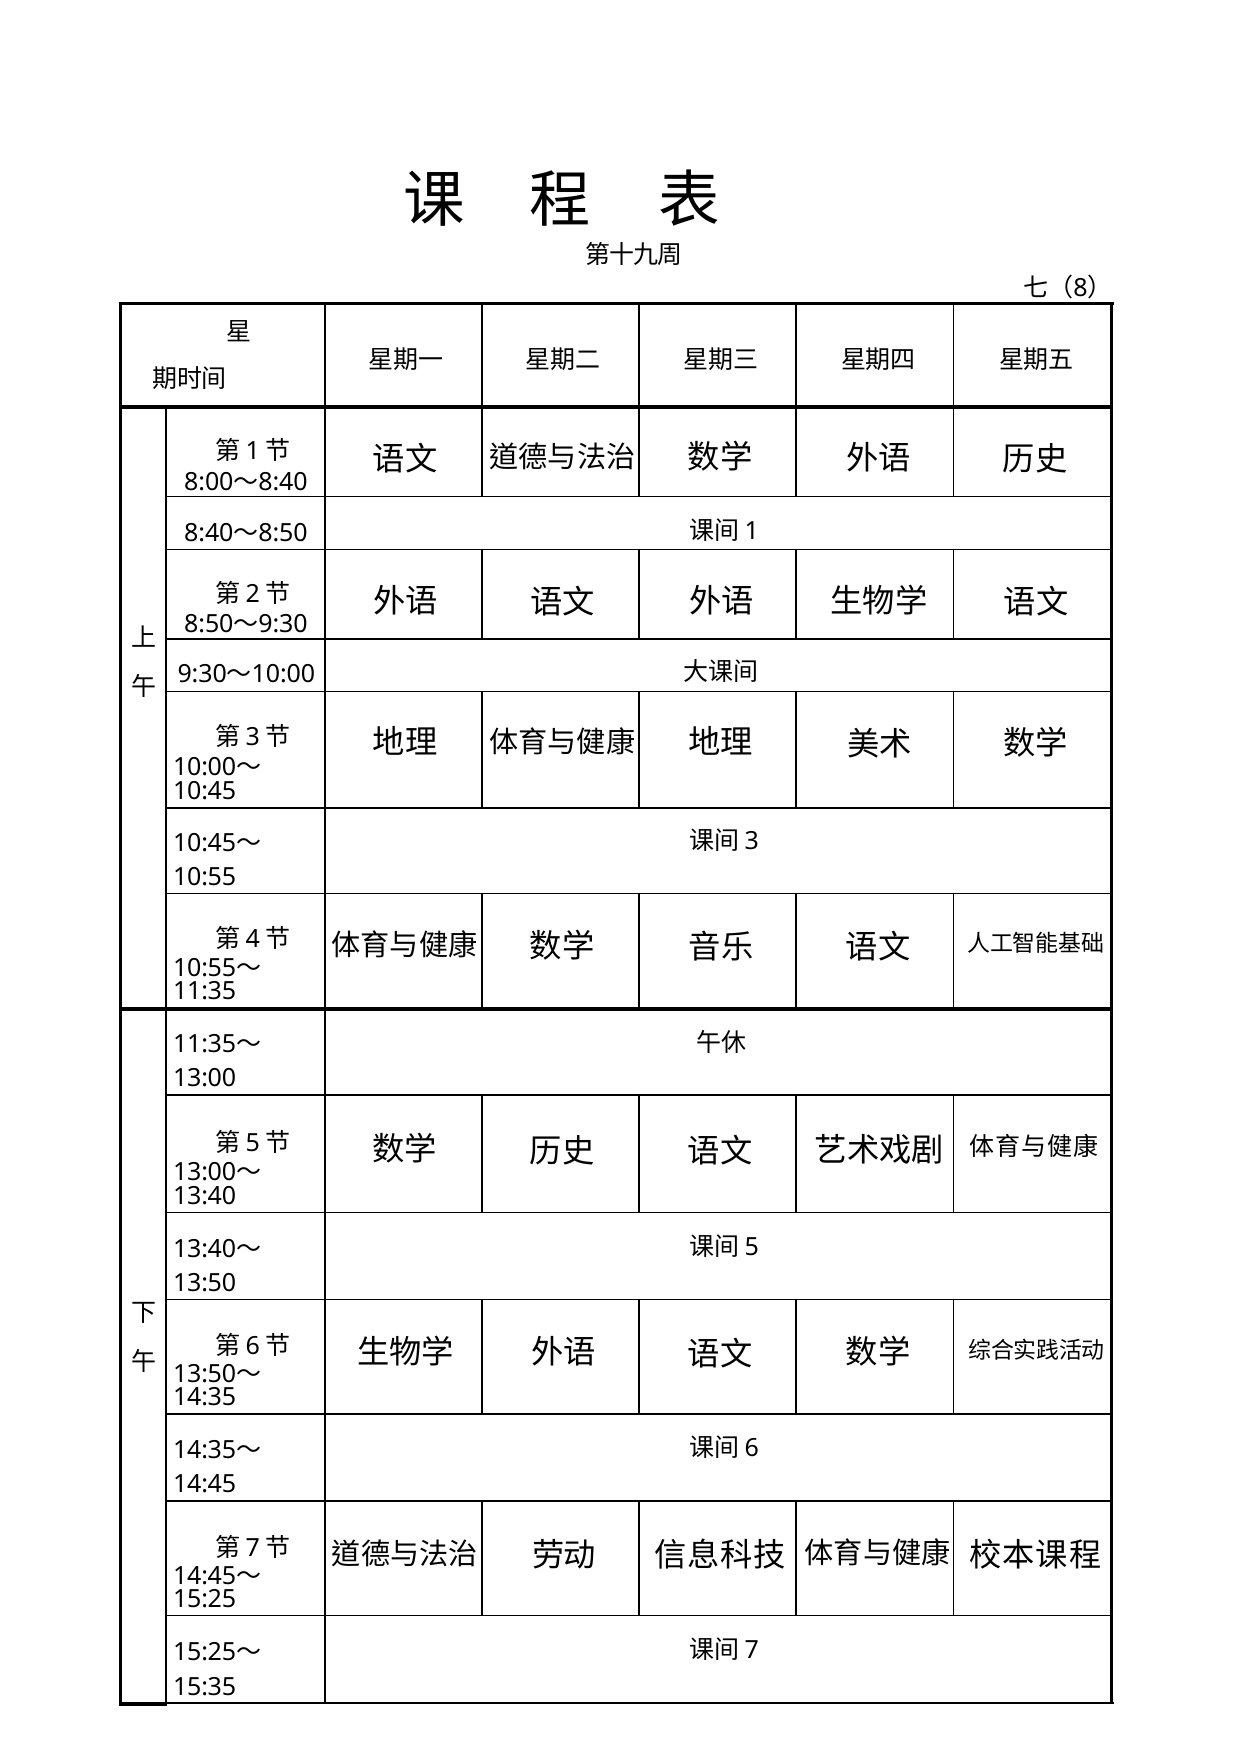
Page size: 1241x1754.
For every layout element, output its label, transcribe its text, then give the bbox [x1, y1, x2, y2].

table_cell 道德与法治 [326, 1502, 481, 1614]
table_cell 体育与健康 [483, 692, 638, 807]
table_cell 下 午 [122, 1011, 165, 1702]
table_header 星期一 [326, 305, 481, 405]
table_header 星期时间 [122, 305, 324, 405]
table_cell 第3节 10:00～10:45 [167, 692, 324, 807]
table_cell 数学 [483, 894, 638, 1007]
table_cell 语文 [326, 409, 481, 496]
table_cell 劳动 [483, 1502, 638, 1614]
table_cell 课间7 [326, 1616, 1110, 1702]
table_header 星期五 [954, 305, 1110, 405]
table_cell 午休 [326, 1011, 1110, 1094]
table_cell 数学 [326, 1096, 481, 1212]
text 第十九周 [585, 237, 1116, 271]
table_cell 上 午 [122, 409, 165, 1007]
table_cell 体育与健康 [797, 1502, 953, 1614]
table_header 星期四 [797, 305, 953, 405]
table_cell 语文 [954, 550, 1110, 638]
table_cell 历史 [483, 1096, 638, 1212]
table_cell 音乐 [640, 894, 795, 1007]
table_cell 外语 [326, 550, 481, 638]
table_cell 地理 [640, 692, 795, 807]
table_cell 生物学 [326, 1300, 481, 1413]
table_cell 第2节 8:50～9:30 [167, 550, 324, 638]
table_cell 体育与健康 [954, 1096, 1110, 1212]
table_header 星期二 [483, 305, 638, 405]
table_cell 道德与法治 [483, 409, 638, 496]
table_cell 课间5 [326, 1213, 1110, 1298]
text 七（8） [120, 275, 1112, 302]
table_cell 语文 [797, 894, 953, 1007]
table_cell 综合实践活动 [954, 1300, 1110, 1413]
table_cell 课间6 [326, 1415, 1110, 1500]
table_cell 历史 [954, 409, 1110, 496]
text 课 程 表 [403, 159, 1116, 237]
table_cell 9:30～10:00 [167, 640, 324, 691]
table_cell 数学 [797, 1300, 953, 1413]
table_cell 第6节 13:50～14:35 [167, 1300, 324, 1413]
table_cell 艺术戏剧 [797, 1096, 953, 1212]
table_cell 大课间 [326, 640, 1110, 691]
table_cell 第7节 14:45～15:25 [167, 1502, 324, 1614]
table_cell 外语 [483, 1300, 638, 1413]
table_cell 外语 [640, 550, 795, 638]
table_cell 信息科技 [640, 1502, 795, 1614]
table_cell 10:45～10:55 [167, 809, 324, 893]
table_cell 人工智能基础 [954, 894, 1110, 1007]
table_cell 数学 [640, 409, 795, 496]
table_cell 13:40～13:50 [167, 1213, 324, 1298]
table_cell 11:35～13:00 [167, 1011, 324, 1094]
table_cell 地理 [326, 692, 481, 807]
table_cell 14:35～14:45 [167, 1415, 324, 1500]
table_cell 课间1 [326, 497, 1110, 548]
table_cell 15:25～15:35 [167, 1616, 324, 1702]
table_cell 第4节 10:55～11:35 [167, 894, 324, 1007]
table_cell 外语 [797, 409, 953, 496]
table_cell 数学 [954, 692, 1110, 807]
table_cell 体育与健康 [326, 894, 481, 1007]
table_cell 第1节 8:00～8:40 [167, 409, 324, 496]
table_cell 语文 [640, 1300, 795, 1413]
table_cell 8:40～8:50 [167, 497, 324, 548]
table_cell 美术 [797, 692, 953, 807]
table_cell 第5节 13:00～13:40 [167, 1096, 324, 1212]
table_header 星期三 [640, 305, 795, 405]
table_cell 语文 [640, 1096, 795, 1212]
table_cell 课间3 [326, 809, 1110, 893]
table_cell 语文 [483, 550, 638, 638]
table_cell 生物学 [797, 550, 953, 638]
table_cell 校本课程 [954, 1502, 1110, 1614]
